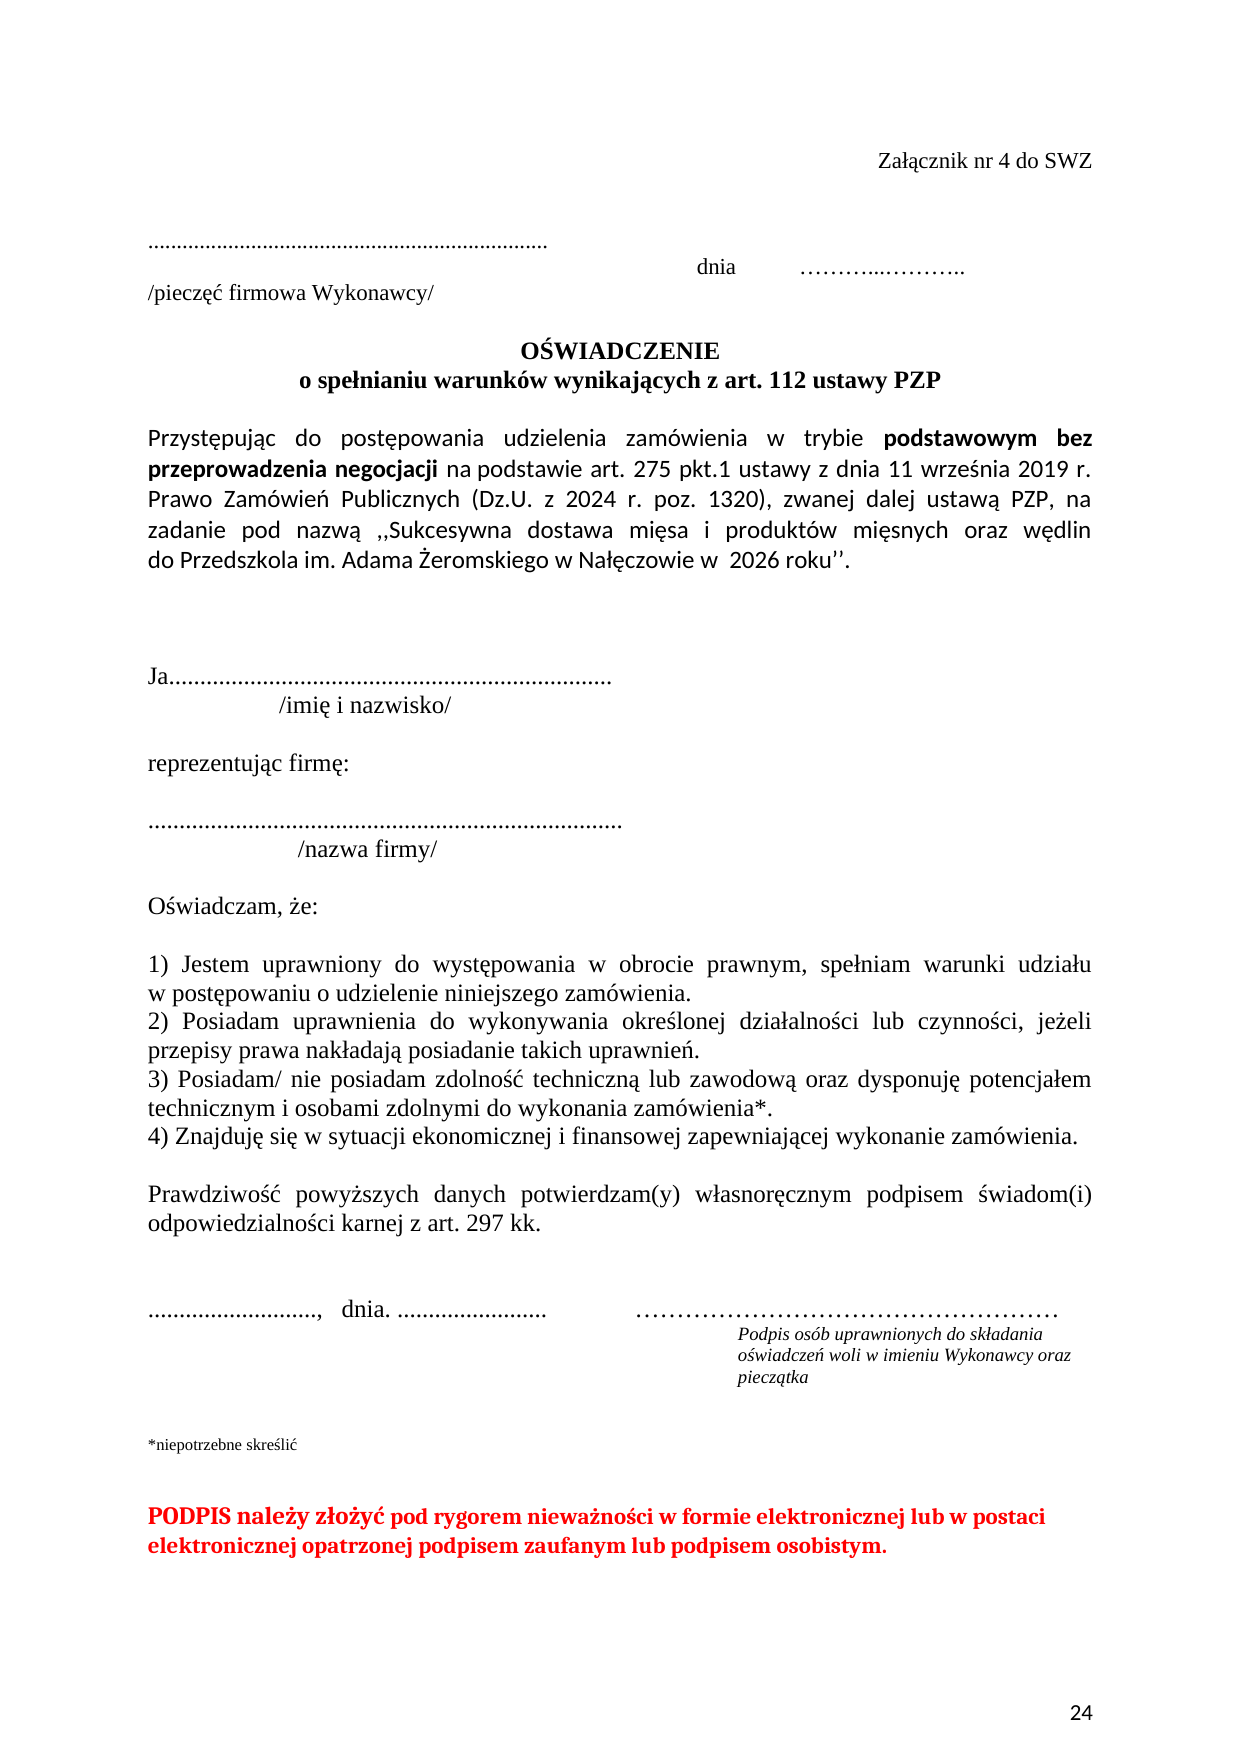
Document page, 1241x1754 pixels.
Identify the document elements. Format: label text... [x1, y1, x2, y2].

text Załącznik nr 4 do SWZ [148, 148, 1093, 174]
text 1) Jestem uprawniony do występowania w obrocie prawnym, spełniam warunki udziału w postępowaniu o udzielenie niniejszego zamówienia. [148, 949, 1093, 1006]
text OŚWIADCZENIE [148, 336, 1093, 365]
text o spełnianiu warunków wynikających z art. 112 ustawy PZP [148, 365, 1093, 394]
text /imię i nazwisko/ [148, 690, 1093, 719]
text Podpis osób uprawnionych do składania oświadczeń woli w imieniu Wykonawcy oraz pieczątka [738, 1323, 1093, 1387]
text dnia ………...……….. [148, 253, 1093, 279]
text 2) Posiadam uprawnienia do wykonywania określonej działalności lub czynności, jeżeli przepisy prawa nakładają posiadanie takich uprawnień. [148, 1006, 1093, 1064]
text *niepotrzebne skreślić [148, 1435, 1093, 1454]
text reprezentując firmę: [148, 748, 1093, 776]
text 4) Znajduję się w sytuacji ekonomicznej i finansowej zapewniającej wykonanie zamówienia. [148, 1121, 1093, 1150]
text ..........................., dnia. ........................ …………………………………………… [148, 1294, 1093, 1323]
text Ja....................................................................... [148, 661, 1093, 690]
text Prawdziwość powyższych danych potwierdzam(y) własnoręcznym podpisem świadom(i) odpowiedzialności karnej z art. 297 kk. [148, 1179, 1093, 1236]
text /pieczęć firmowa Wykonawcy/ [148, 279, 1093, 306]
text 3) Posiadam/ nie posiadam zdolność techniczną lub zawodową oraz dysponuję potencjałem technicznym i osobami zdolnymi do wykonania zamówienia*. [148, 1064, 1093, 1121]
text ...................................................................... [148, 227, 1093, 253]
text PODPIS należy złożyć pod rygorem nieważności w formie elektronicznej lub w postaci elektronicznej opatrzonej podpisem zaufanym lub podpisem osobistym. [148, 1502, 1093, 1559]
text /nazwa firmy/ [148, 834, 1093, 863]
text Oświadczam, że: [148, 891, 1093, 920]
text ............................................................................ [148, 805, 1093, 834]
text Przystępując do postępowania udzielenia zamówienia w trybie podstawowym bez przeprowadzenia negocjacji na podstawie art. 275 pkt.1 ustawy z dnia 11 września 2019 r. Prawo Zamówień Publicznych (Dz.U. z 2024 r. poz. 1320), zwanej dalej ustawą PZP, na zadanie pod nazwą ,,Sukcesywna dostawa mięsa i produktów mięsnych oraz wędlin do Przedszkola im. Adama Żeromskiego w Nałęczowie w 2026 roku’’. [148, 422, 1093, 575]
